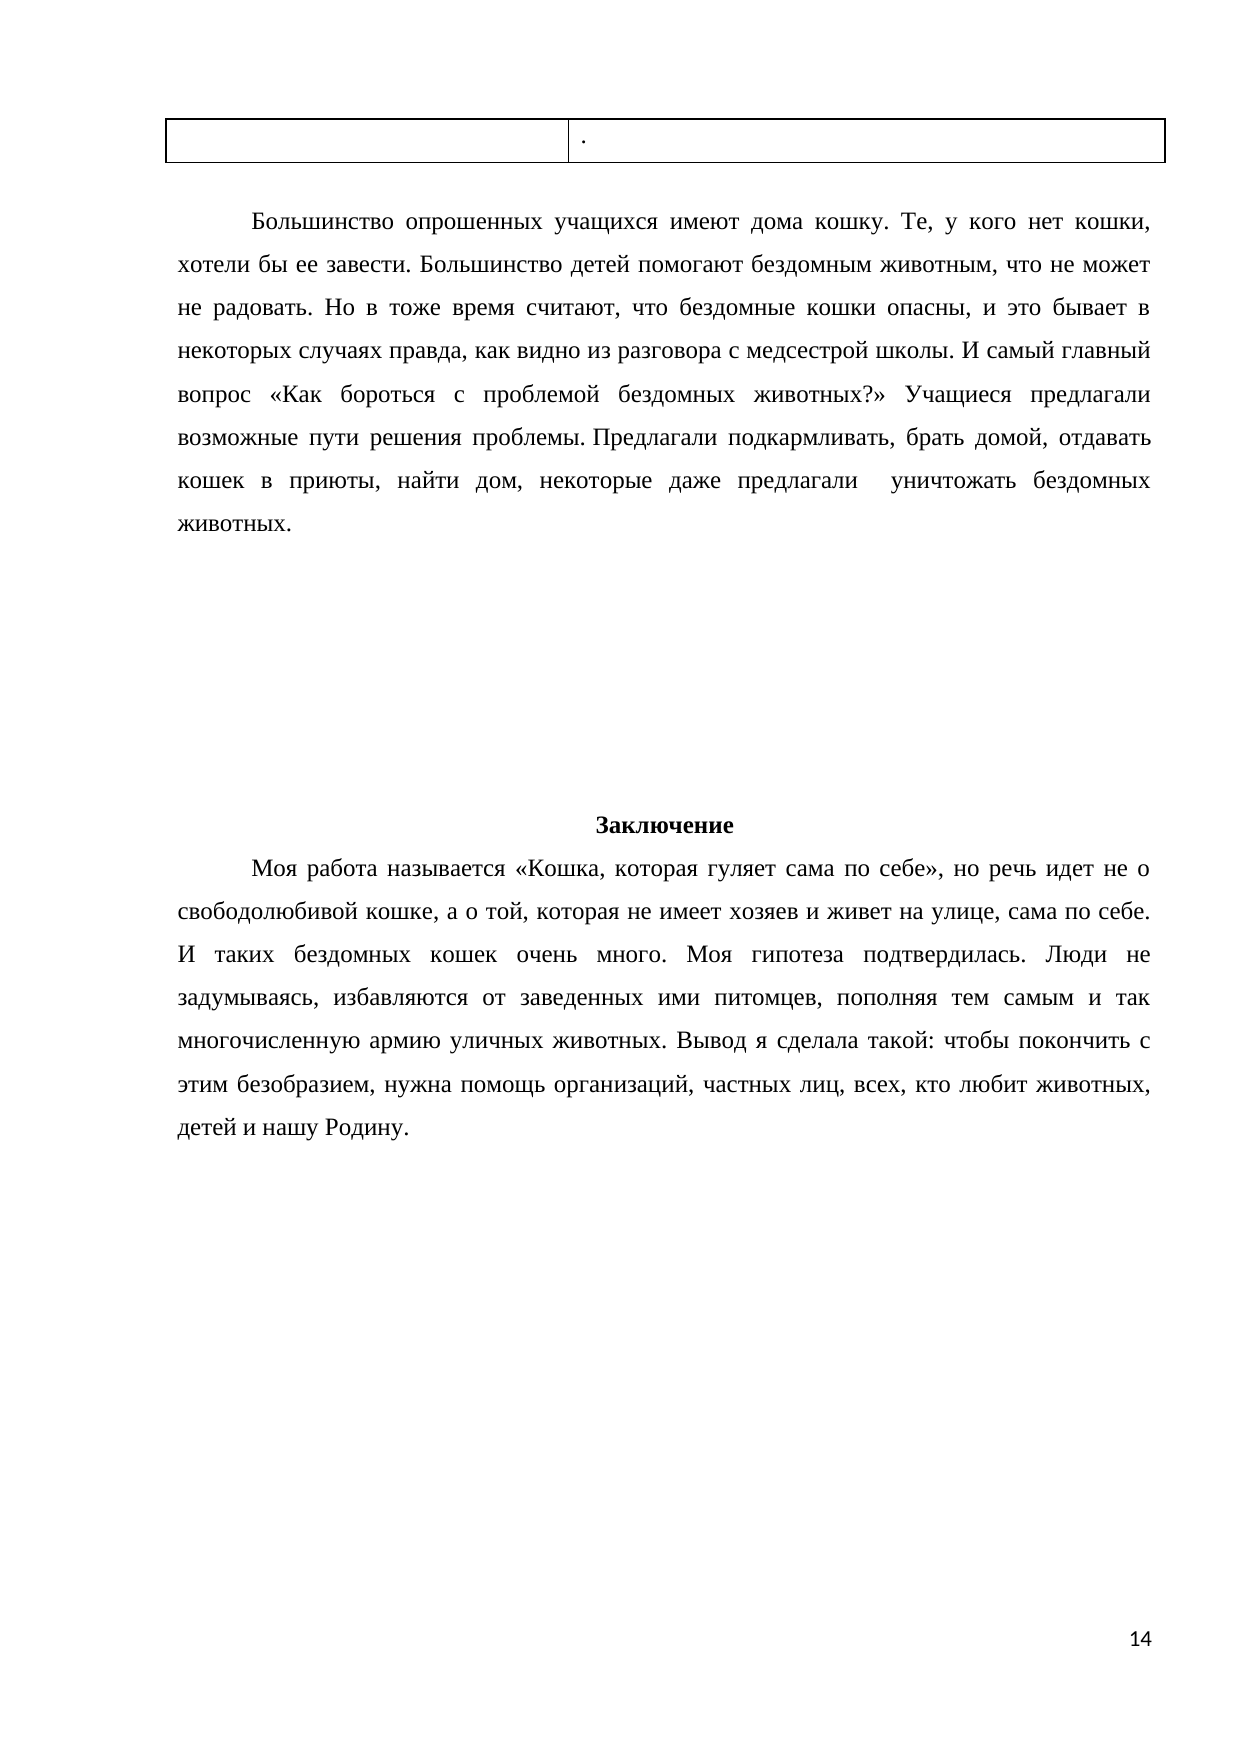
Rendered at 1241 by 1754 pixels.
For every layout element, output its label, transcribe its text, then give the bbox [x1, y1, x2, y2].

text Большинство опрошенных учащихся имеют дома кошку. Те, у кого нет кошки, хотели бы ее завести. Большинство детей помогают бездомным животным, что не может не радовать. Но в тоже время считают, что бездомные кошки опасны, и это бывает в некоторых случаях правда, как видно из разговора с медсестрой школы. И самый главный вопрос «Как бороться с проблемой бездомных животных?» Учащиеся предлагали возможные пути решения проблемы. Предлагали подкармливать, брать домой, отдавать кошек в приюты, найти дом, некоторые даже предлагали уничтожать бездомных животных. [177, 206, 1152, 537]
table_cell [167, 120, 568, 162]
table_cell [569, 120, 1164, 162]
text Моя работа называется «Кошка, которая гуляет сама по себе», но речь идет не о свободолюбивой кошке, а о той, которая не имеет хозяев и живет на улице, сама по себе. И таких бездомных кошек очень много. Моя гипотеза подтвердилась. Люди не задумываясь, избавляются от заведенных ими питомцев, пополняя тем самым и так многочисленную армию уличных животных. Вывод я сделала такой: чтобы покончить с этим безобразием, нужна помощь организаций, частных лиц, всех, кто любит животных, детей и нашу Родину. [177, 853, 1152, 1141]
text Заключение [177, 810, 1152, 839]
